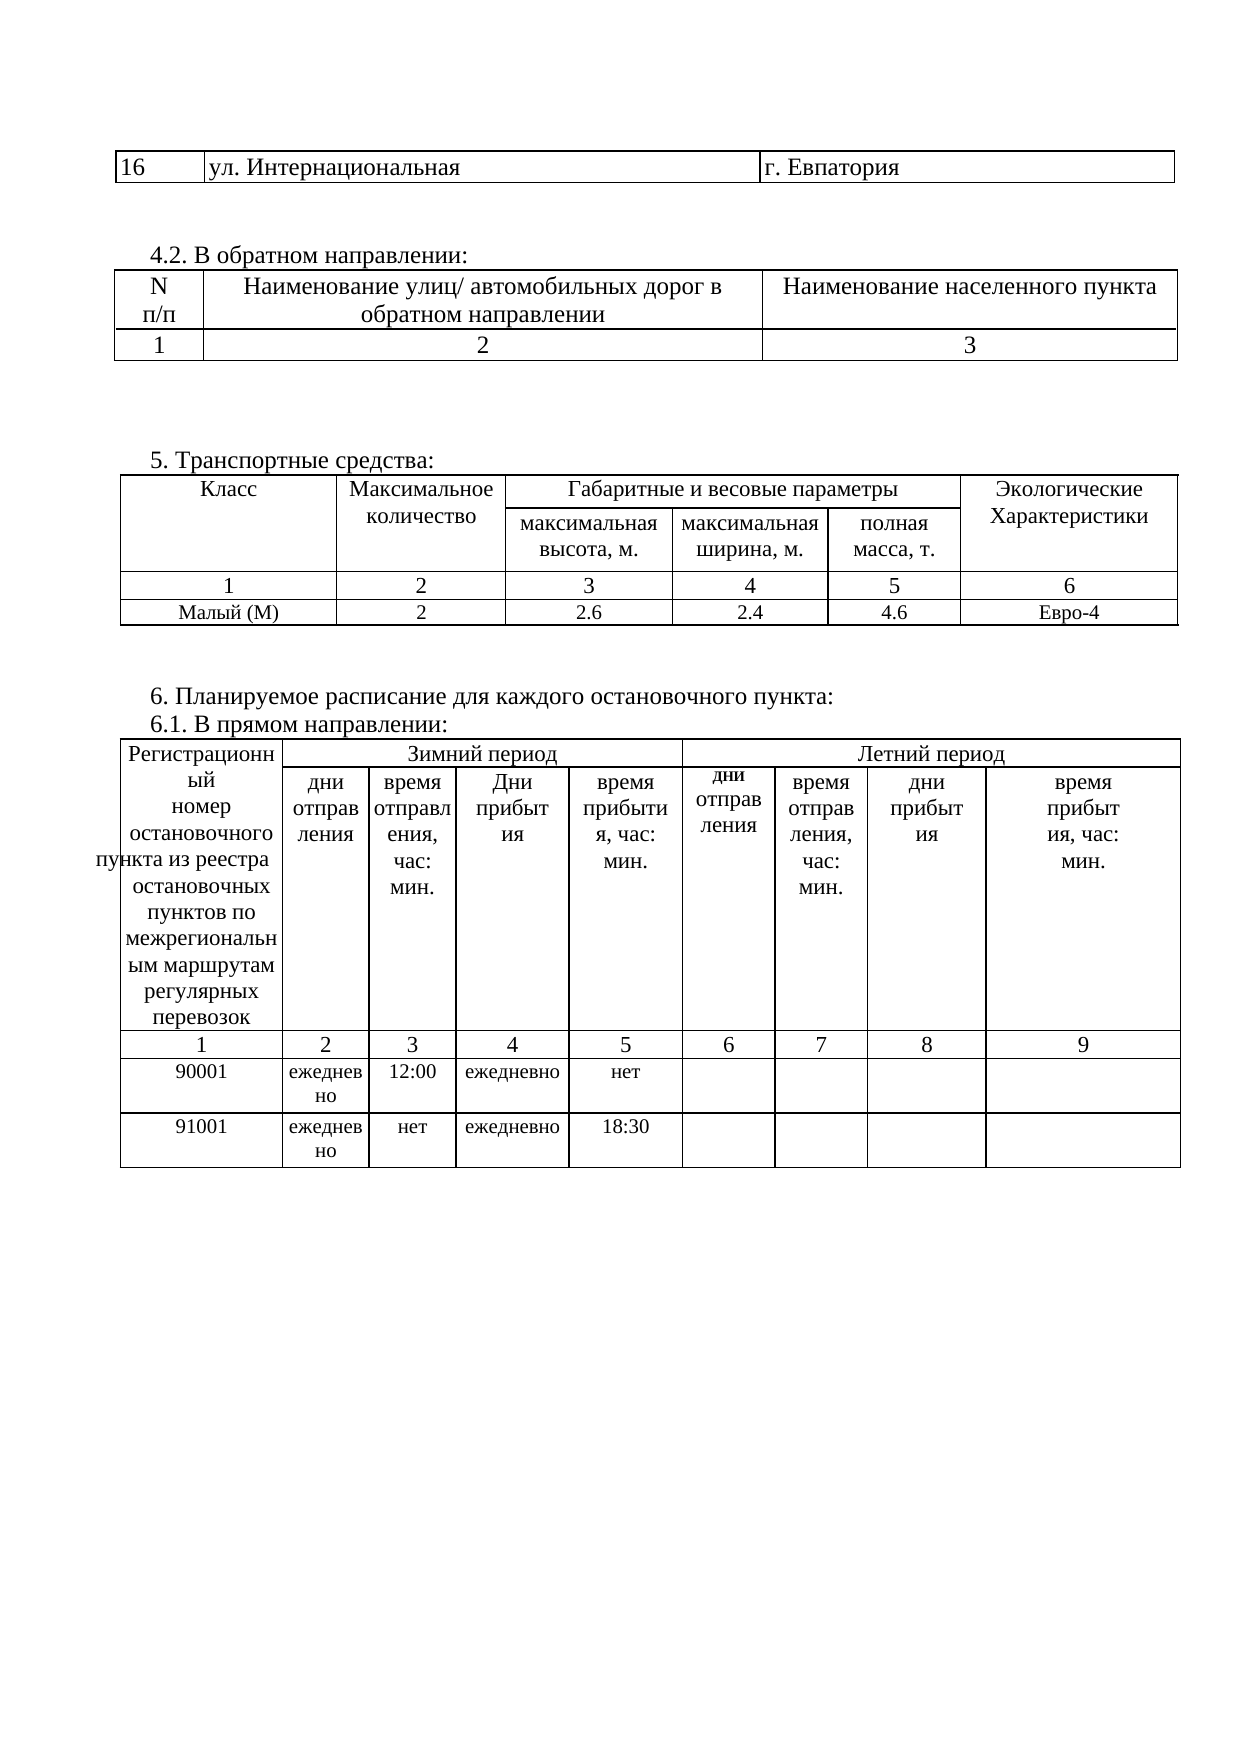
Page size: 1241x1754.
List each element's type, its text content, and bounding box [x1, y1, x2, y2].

table_header Зимний период [283, 740, 682, 766]
table_cell Малый (М) [121, 600, 336, 624]
table_cell время отправл ения, час: мин. [370, 768, 455, 1030]
table_cell ДНИ отправ ления [683, 768, 774, 1030]
table_cell [987, 1114, 1180, 1166]
table_cell ул. Интернациональная [205, 152, 759, 181]
table_cell 91001 [121, 1114, 282, 1166]
table_cell 9 [987, 1031, 1180, 1058]
table_cell 2 [337, 572, 505, 598]
table_cell 3 [370, 1031, 455, 1058]
table_cell 8 [868, 1031, 985, 1058]
table_cell дни прибыт ия [868, 768, 985, 1030]
table_header Наименование улиц/ автомобильных дорог в обратном направлении [204, 271, 762, 328]
table_cell [868, 1114, 985, 1166]
text 6. Планируемое расписание для каждого остановочного пункта: [150, 681, 1090, 709]
table_cell Евро-4 [961, 600, 1177, 624]
table_header Максимальное количество [337, 476, 505, 571]
table_cell ежедневно [283, 1059, 368, 1112]
table_cell нет [370, 1114, 455, 1166]
table_cell время отправ ления, час: мин. [776, 768, 867, 1030]
table_cell дни отправ ления [283, 768, 368, 1030]
table_cell 3 [506, 572, 672, 598]
table_header Экологические Характеристики [961, 476, 1177, 571]
table_cell ежедневно [283, 1114, 368, 1166]
table_cell 1 [121, 572, 336, 598]
table_cell 12:00 [370, 1059, 455, 1112]
table_header Габаритные и весовые параметры [506, 476, 960, 507]
table_cell Дни прибыт ия [457, 768, 568, 1030]
table_header Наименование населенного пункта [763, 271, 1177, 328]
table_cell 4 [457, 1031, 568, 1058]
table_cell максимальная высота, м. [506, 509, 672, 571]
table_cell полная масса, т. [829, 509, 960, 571]
table_cell 1 [121, 1031, 282, 1058]
table_cell 2.4 [673, 600, 827, 624]
table_cell ежедневно [457, 1059, 568, 1112]
table_cell 3 [763, 328, 1177, 360]
table_cell 5 [829, 572, 960, 598]
table_cell [683, 1059, 774, 1112]
table_cell 2 [204, 330, 762, 360]
table_cell 16 [117, 152, 204, 181]
table_cell 7 [776, 1031, 867, 1058]
table_cell 90001 [121, 1059, 282, 1112]
table_cell г. Евпатория [761, 152, 1174, 181]
table_cell 2.6 [506, 600, 672, 624]
table_header Летний период [683, 740, 1180, 766]
table_cell [776, 1114, 867, 1166]
table_cell [776, 1059, 867, 1112]
table_cell максимальная ширина, м. [673, 509, 827, 571]
text 4.2. В обратном направлении: [150, 241, 1090, 269]
table_cell ежедневно [457, 1114, 568, 1166]
table_cell 2 [337, 600, 505, 624]
table_cell 6 [683, 1031, 774, 1058]
table_cell [683, 1114, 774, 1166]
table_header Регистрационный номер остановочного пункта из реестра остановочных пунктов по межрегиональным маршрутам регулярных перевозок [121, 740, 282, 1030]
table_cell 5 [570, 1031, 682, 1058]
table_cell 6 [961, 572, 1177, 598]
table_cell 4.6 [829, 600, 960, 624]
table_cell нет [570, 1059, 682, 1112]
text 6.1. В прямом направлении: [150, 709, 1090, 738]
table_header N п/п [115, 271, 203, 328]
table_cell время прибыт ия, час: мин. [987, 768, 1180, 1030]
table_cell 2 [283, 1031, 368, 1058]
table_cell 18:30 [570, 1114, 682, 1166]
table_cell 1 [115, 329, 203, 360]
table_header Класс [121, 476, 336, 571]
table_cell [987, 1059, 1180, 1112]
table_cell [868, 1059, 985, 1112]
text 5. Транспортные средства: [150, 445, 1090, 474]
table_cell время прибыти я, час: мин. [570, 768, 682, 1030]
table_cell 4 [673, 572, 827, 598]
